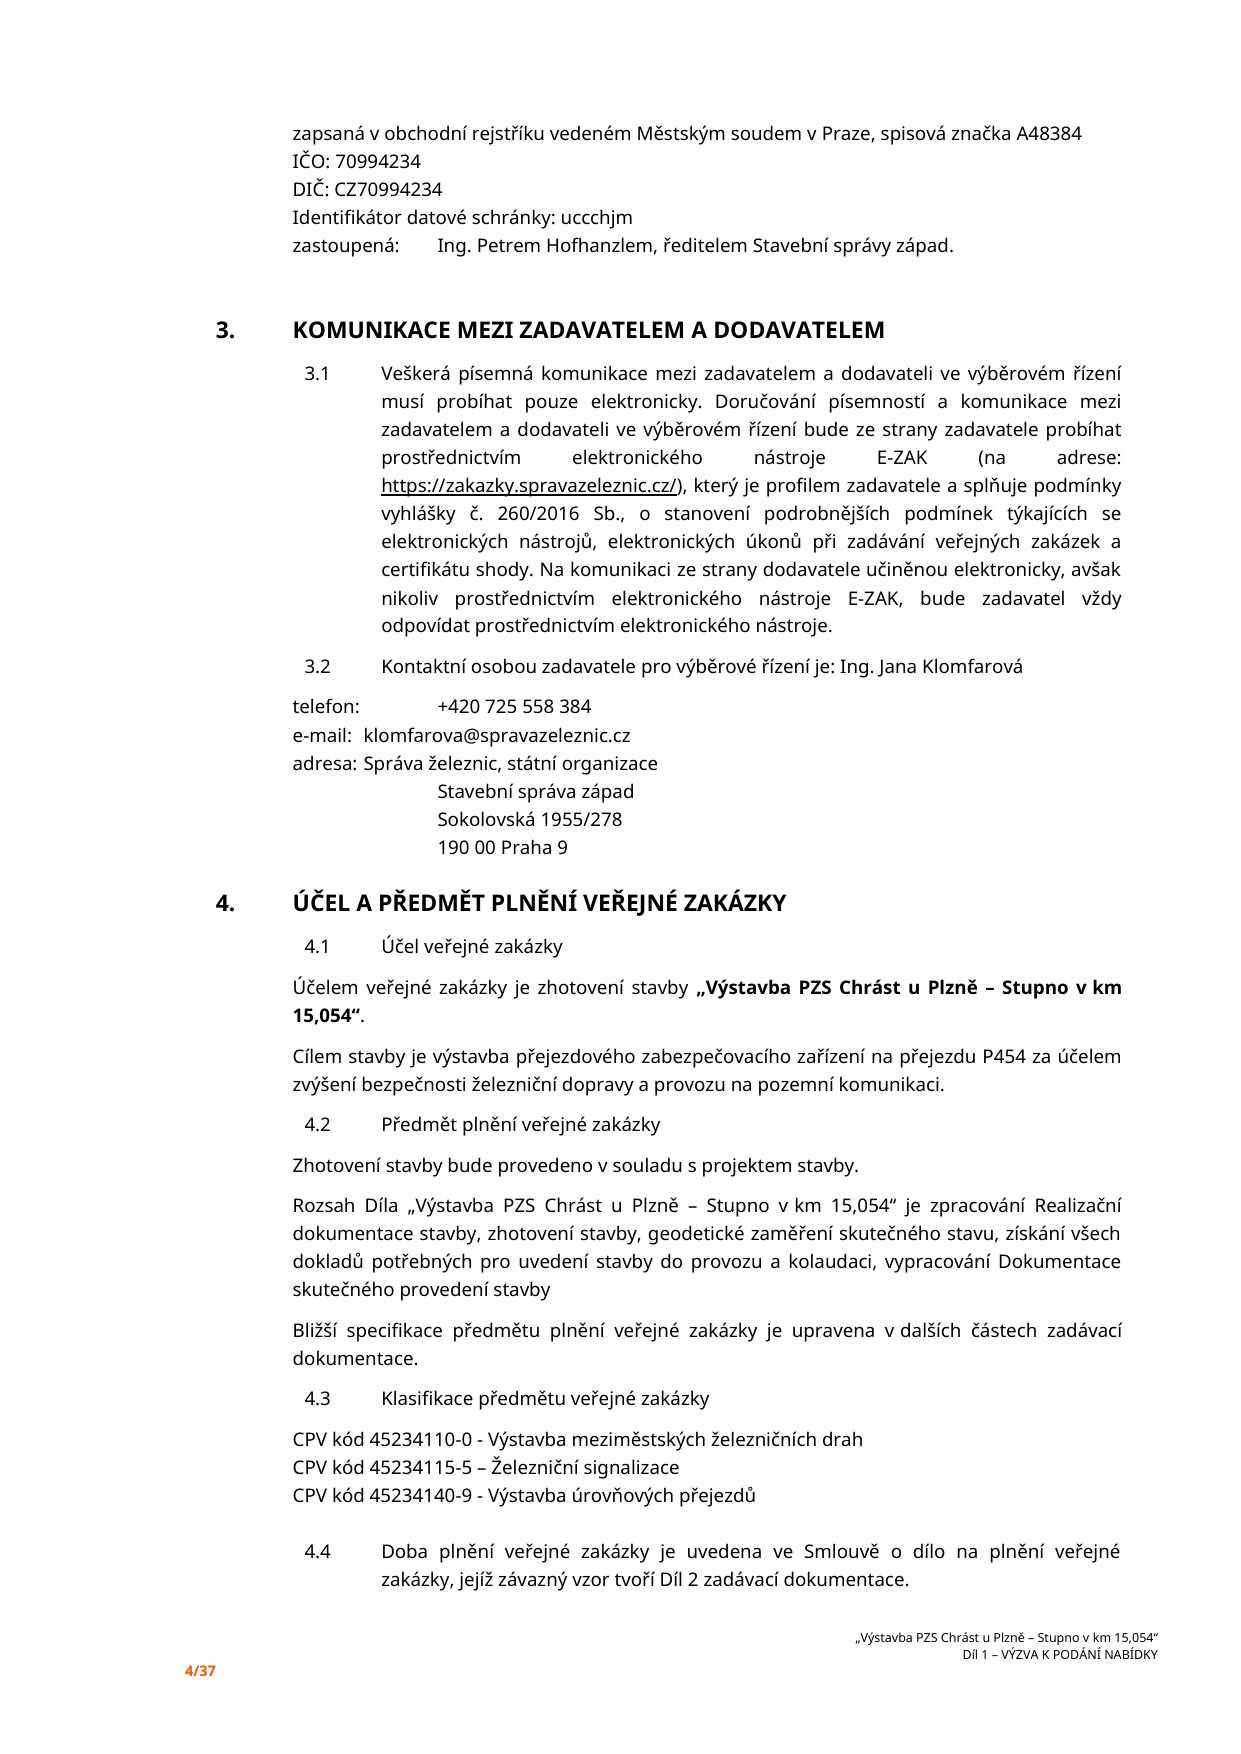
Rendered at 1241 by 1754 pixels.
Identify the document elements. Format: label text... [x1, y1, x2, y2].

text zastoupená: Ing. Petrem Hofhanzlem, ředitelem Stavební správy západ. [292, 233, 1122, 258]
text Účel veřejné zakázky [304, 934, 1122, 959]
text Identifikátor datové schránky: uccchjm [292, 205, 1122, 230]
text Kontaktní osobou zadavatele pro výběrové řízení je: Ing. Jana Klomfarová [304, 653, 1122, 679]
text telefon: +420 725 558 384 [292, 694, 1122, 719]
text Účelem veřejné zakázky je zhotovení stavby „Výstavba PZS Chrást u Plzně – Stupno v km 15,054“. [292, 974, 1122, 1028]
text KOMUNIKACE MEZI ZADAVATELEM a DODAVATELEM [216, 314, 1122, 345]
text Rozsah Díla „Výstavba PZS Chrást u Plzně – Stupno v km 15,054“ je zpracování Realizační dokumentace stavby, zhotovení stavby, geodetické zaměření skutečného stavu, získání všech dokladů potřebných pro uvedení stavby do provozu a kolaudaci, vypracování Dokumentace skutečného provedení stavby [292, 1192, 1122, 1302]
text zapsaná v obchodní rejstříku vedeném Městským soudem v Praze, spisová značka A48384 [292, 121, 1122, 146]
text Doba plnění veřejné zakázky je uvedena ve Smlouvě o dílo na plnění veřejné zakázky, jejíž závazný vzor tvoří Díl 2 zadávací dokumentace. [304, 1538, 1122, 1592]
text 190 00 Praha 9 [292, 834, 1122, 859]
text Klasifikace předmětu veřejné zakázky [304, 1386, 1122, 1411]
text Sokolovská 1955/278 [292, 806, 1122, 831]
text e-mail: klomfarova@spravazeleznic.cz [292, 722, 1122, 747]
text ÚČEL A PŘEDMĚT PLNĚNÍ VEŘEJNÉ ZAKÁZKY [216, 887, 1122, 918]
text DIČ: CZ70994234 [292, 177, 1122, 202]
text Zhotovení stavby bude provedeno v souladu s projektem stavby. [292, 1152, 1122, 1177]
text Cílem stavby je výstavba přejezdového zabezpečovacího zařízení na přejezdu P454 za účelem zvýšení bezpečnosti železniční dopravy a provozu na pozemní komunikaci. [292, 1043, 1122, 1096]
text CPV kód 45234110-0 - Výstavba meziměstských železničních drah [292, 1426, 1122, 1452]
text adresa: Správa železnic, státní organizace [292, 750, 1122, 775]
text Bližší specifikace předmětu plnění veřejné zakázky je upravena v dalších částech zadávací dokumentace. [292, 1317, 1122, 1371]
text Veškerá písemná komunikace mezi zadavatelem a dodavateli ve výběrovém řízení musí probíhat pouze elektronicky. Doručování písemností a komunikace mezi zadavatelem a dodavateli ve výběrovém řízení bude ze strany zadavatele probíhat prostřednictvím elektronického nástroje E-ZAK (na adrese: https://zakazky.spravazeleznic.cz/), který je profilem zadavatele a splňuje podmínky vyhlášky č. 260/2016 Sb., o stanovení podrobnějších podmínek týkajících se elektronických nástrojů, elektronických úkonů při zadávání veřejných zakázek a certifikátu shody. Na komunikaci ze strany dodavatele učiněnou elektronicky, avšak nikoliv prostřednictvím elektronického nástroje E-ZAK, bude zadavatel vždy odpovídat prostřednictvím elektronického nástroje. [304, 361, 1122, 638]
text IČO: 70994234 [292, 149, 1122, 174]
text Předmět plnění veřejné zakázky [304, 1111, 1122, 1137]
text Stavební správa západ [366, 778, 1122, 803]
text CPV kód 45234115-5 – Železniční signalizace [292, 1454, 1122, 1480]
text CPV kód 45234140-9 - Výstavba úrovňových přejezdů [292, 1482, 1122, 1508]
